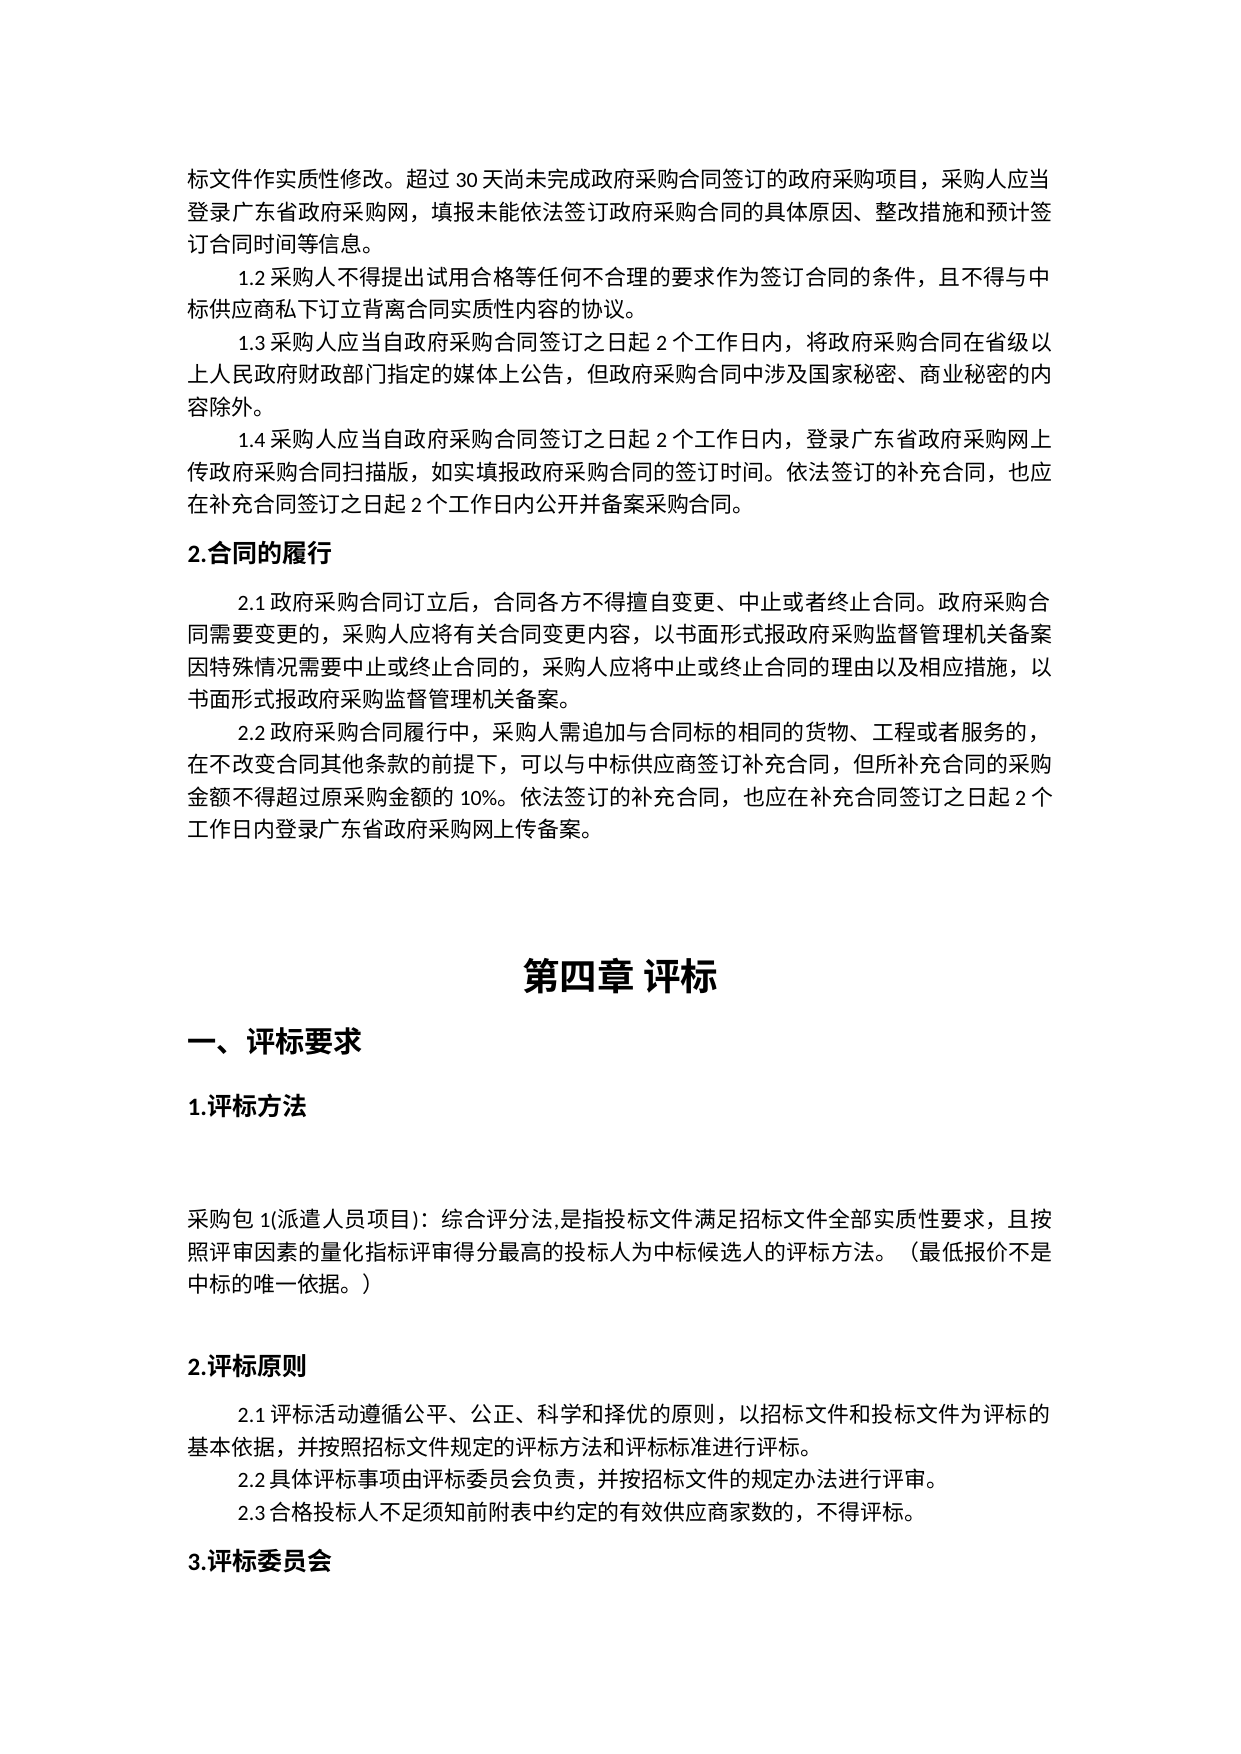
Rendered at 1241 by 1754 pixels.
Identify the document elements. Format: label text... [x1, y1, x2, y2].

text 2.2政府采购合同履行中，采购人需追加与合同标的相同的货物、工程或者服务的，在不改变合同其他条款的前提下，可以与中标供应商签订补充合同，但所补充合同的采购金额不得超过原采购金额的10%。依法签订的补充合同，也应在补充合同签订之日起2个工作日内登录广东省政府采购网上传备案。 [187, 714, 1053, 844]
text 3.评标委员会 [187, 1527, 1053, 1592]
text 2.1评标活动遵循公平、公正、科学和择优的原则，以招标文件和投标文件为评标的基本依据，并按照招标文件规定的评标方法和评标标准进行评标。 [187, 1397, 1053, 1462]
text 2.合同的履行 [187, 519, 1053, 584]
text 2.2具体评标事项由评标委员会负责，并按招标文件的规定办法进行评审。 [187, 1462, 1053, 1494]
text 采购包1(派遣人员项目)：综合评分法,是指投标文件满足招标文件全部实质性要求，且按照评审因素的量化指标评审得分最高的投标人为中标候选人的评标方法。（最低报价不是中标的唯一依据。） [187, 1202, 1053, 1299]
text 2.3合格投标人不足须知前附表中约定的有效供应商家数的，不得评标。 [187, 1494, 1053, 1527]
text 1.4采购人应当自政府采购合同签订之日起2个工作日内，登录广东省政府采购网上传政府采购合同扫描版，如实填报政府采购合同的签订时间。依法签订的补充合同，也应在补充合同签订之日起2个工作日内公开并备案采购合同。 [187, 422, 1053, 519]
text 2.1政府采购合同订立后，合同各方不得擅自变更、中止或者终止合同。政府采购合同需要变更的，采购人应将有关合同变更内容，以书面形式报政府采购监督管理机关备案；因特殊情况需要中止或终止合同的，采购人应将中止或终止合同的理由以及相应措施，以书面形式报政府采购监督管理机关备案。 [187, 584, 1053, 714]
text 1.3采购人应当自政府采购合同签订之日起2个工作日内，将政府采购合同在省级以上人民政府财政部门指定的媒体上公告，但政府采购合同中涉及国家秘密、商业秘密的内容除外。 [187, 324, 1053, 422]
text 一、评标要求 [187, 1007, 1053, 1072]
text 1.评标方法 [187, 1072, 1053, 1137]
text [187, 162, 1053, 259]
text 第四章 评标 [187, 942, 1053, 1007]
text 1.2采购人不得提出试用合格等任何不合理的要求作为签订合同的条件，且不得与中标供应商私下订立背离合同实质性内容的协议。 [187, 259, 1053, 324]
text 2.评标原则 [187, 1332, 1053, 1397]
